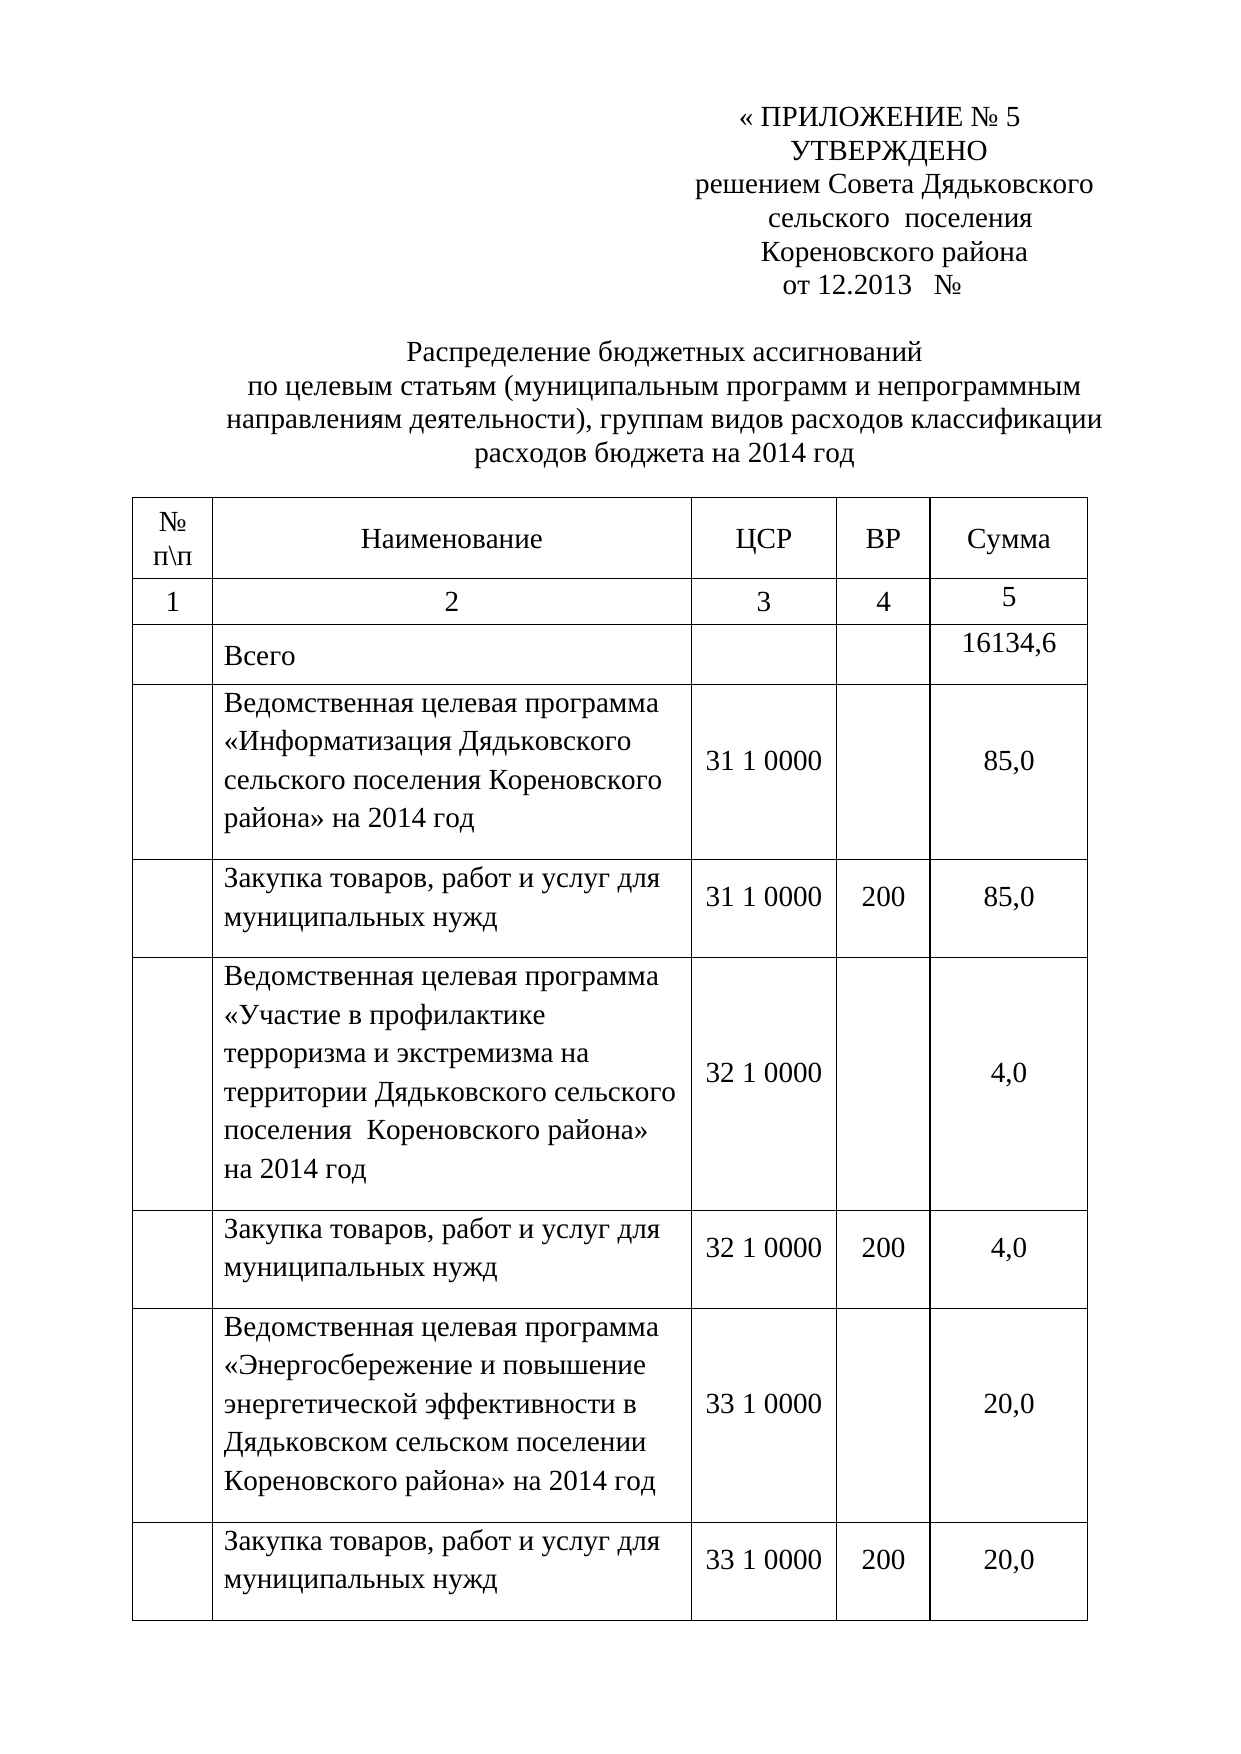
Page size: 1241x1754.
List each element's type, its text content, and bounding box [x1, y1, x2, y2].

table_header Наименование [213, 498, 691, 578]
table_cell 32 1 0000 [692, 958, 836, 1210]
table_cell Ведомственная целевая программа «Участие в профилактике терроризма и экстремизма на территории Дядьковского сельского поселения Кореновского района» на 2014 год [213, 958, 691, 1210]
table_cell 31 1 0000 [692, 685, 836, 859]
text « ПРИЛОЖЕНИЕ № 5 [177, 99, 1152, 133]
table_cell [837, 685, 929, 859]
text от 12.2013 № [177, 267, 1152, 301]
table_cell 20,0 [931, 1309, 1087, 1522]
table_header ЦСР [692, 498, 836, 578]
table_cell Закупка товаров, работ и услуг для муниципальных нужд [213, 1211, 691, 1308]
table_cell 31 1 0000 [692, 860, 836, 957]
table_cell 33 1 0000 [692, 1309, 836, 1522]
table_cell 33 1 0000 [692, 1523, 836, 1620]
text УТВЕРЖДЕНО [177, 133, 1152, 167]
table_cell [837, 958, 929, 1210]
table_cell [692, 625, 836, 684]
text Кореновского района [177, 234, 1152, 267]
table_cell 16134,6 [931, 625, 1087, 684]
table_cell Закупка товаров, работ и услуг для муниципальных нужд [213, 1523, 691, 1620]
table_cell 20,0 [931, 1523, 1087, 1620]
table_cell 200 [837, 860, 929, 957]
table_cell 2 [213, 579, 691, 624]
table_cell [133, 860, 212, 957]
table_cell 85,0 [931, 860, 1087, 957]
table_cell [133, 1523, 212, 1620]
table_cell [133, 1211, 212, 1308]
table_cell [837, 1309, 929, 1522]
table_cell [133, 1309, 212, 1522]
text Распределение бюджетных ассигнований [177, 334, 1152, 368]
table_header ВР [837, 498, 929, 578]
table_cell 1 [133, 579, 212, 624]
table_header № п\п [133, 498, 212, 578]
table_cell Ведомственная целевая программа «Информатизация Дядьковского сельского поселения Кореновского района» на 2014 год [213, 685, 691, 859]
table_cell 85,0 [931, 685, 1087, 859]
table_cell [837, 625, 929, 684]
table_cell [133, 685, 212, 859]
table_cell Всего [213, 625, 691, 684]
table_cell 5 [931, 579, 1087, 624]
table_cell 200 [837, 1523, 929, 1620]
table_header Сумма [931, 498, 1087, 578]
table_cell 4 [837, 579, 929, 624]
table_cell 200 [837, 1211, 929, 1308]
table_cell 4,0 [931, 1211, 1087, 1308]
table_cell Ведомственная целевая программа «Энергосбережение и повышение энергетической эффективности в Дядьковском сельском поселении Кореновского района» на 2014 год [213, 1309, 691, 1522]
table_cell 3 [692, 579, 836, 624]
table_cell 32 1 0000 [692, 1211, 836, 1308]
text решением Совета Дядьковского [177, 167, 1152, 200]
table_cell Закупка товаров, работ и услуг для муниципальных нужд [213, 860, 691, 957]
table_cell [133, 625, 212, 684]
text сельского поселения [177, 200, 1152, 234]
text по целевым статьям (муниципальным программ и непрограммным направлениям деятельности), группам видов расходов классификации расходов бюджета на 2014 год [177, 368, 1152, 468]
table_cell [133, 958, 212, 1210]
table_cell 4,0 [931, 958, 1087, 1210]
